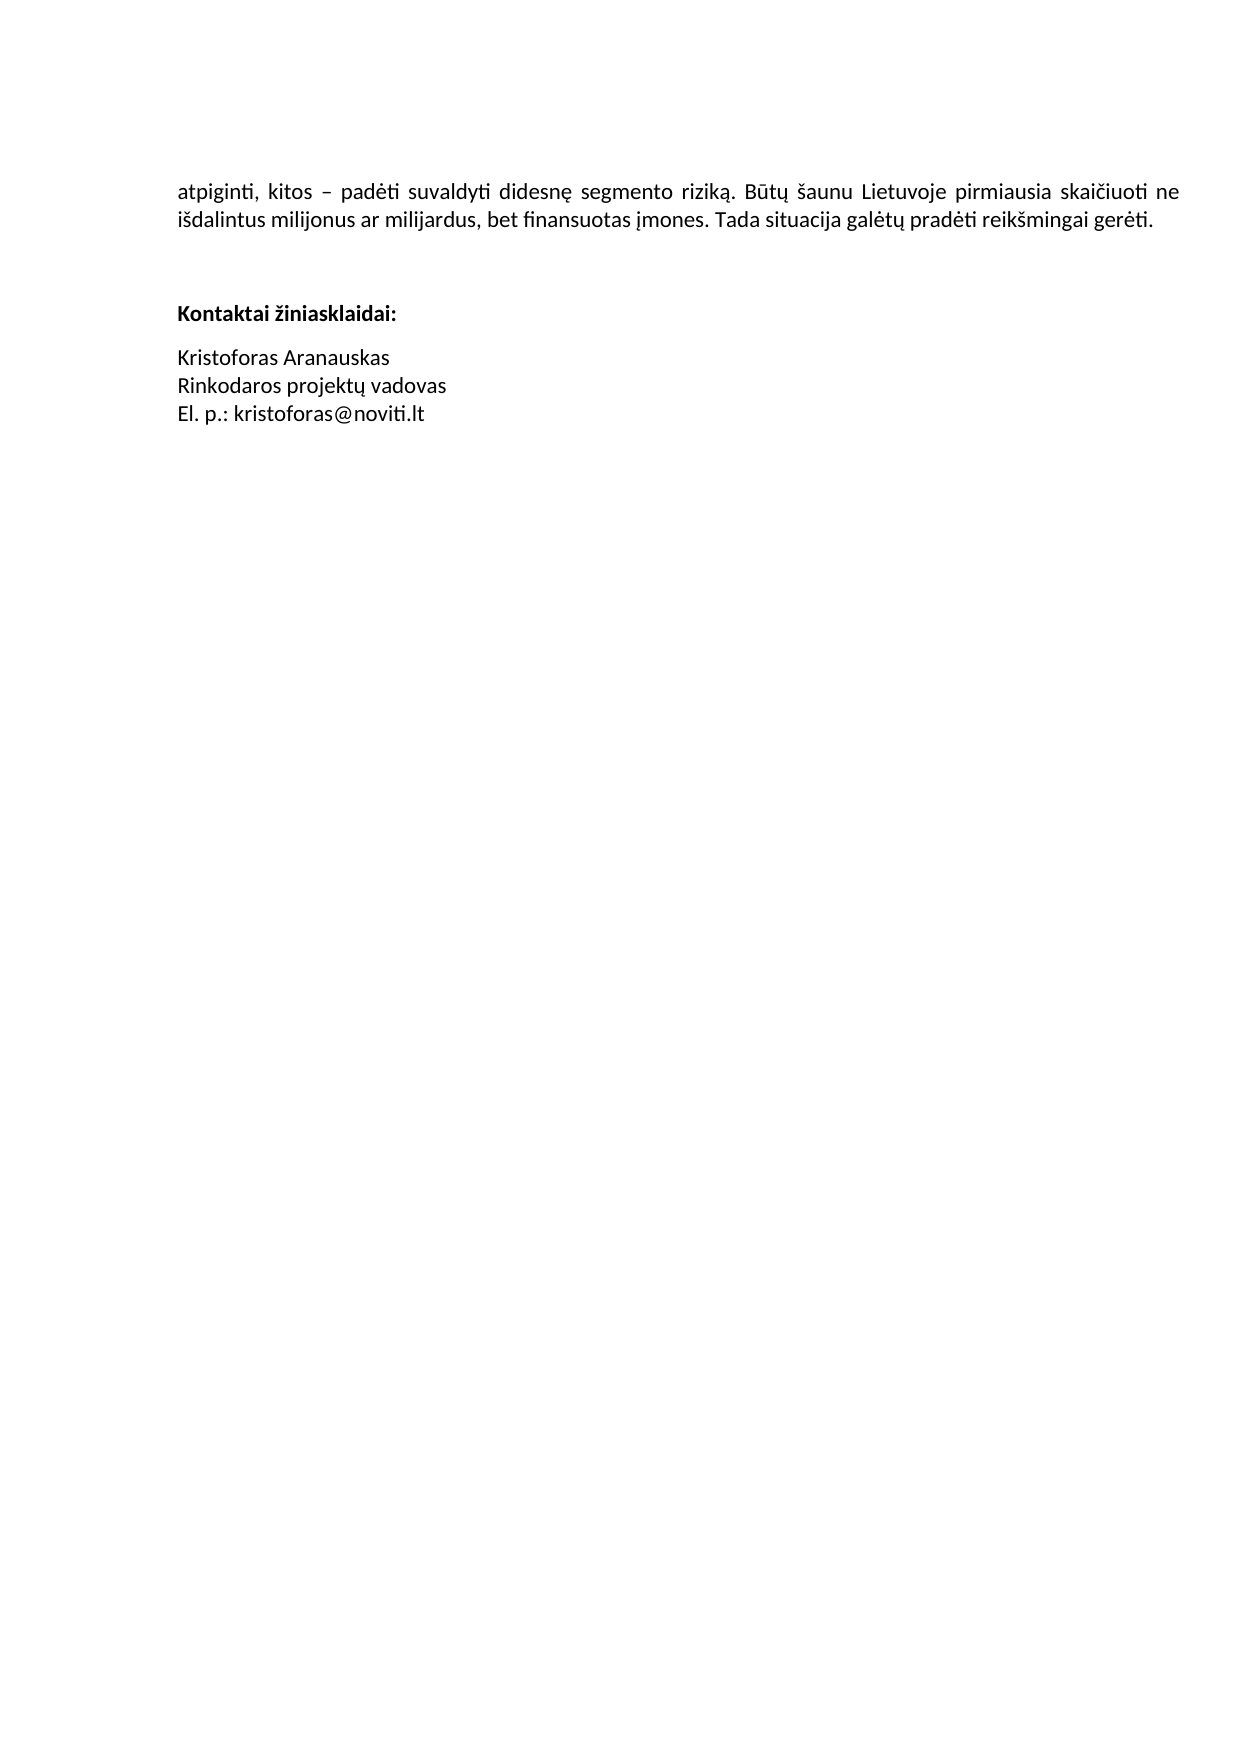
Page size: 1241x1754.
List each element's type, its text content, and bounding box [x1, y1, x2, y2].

text Rinkodaros projektų vadovas [177, 371, 1181, 399]
text El. p.: kristoforas@noviti.lt [177, 399, 1181, 427]
text Kristoforas Aranauskas [177, 343, 1181, 371]
text Kontaktai žiniasklaidai: [177, 299, 1181, 327]
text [177, 177, 1181, 233]
